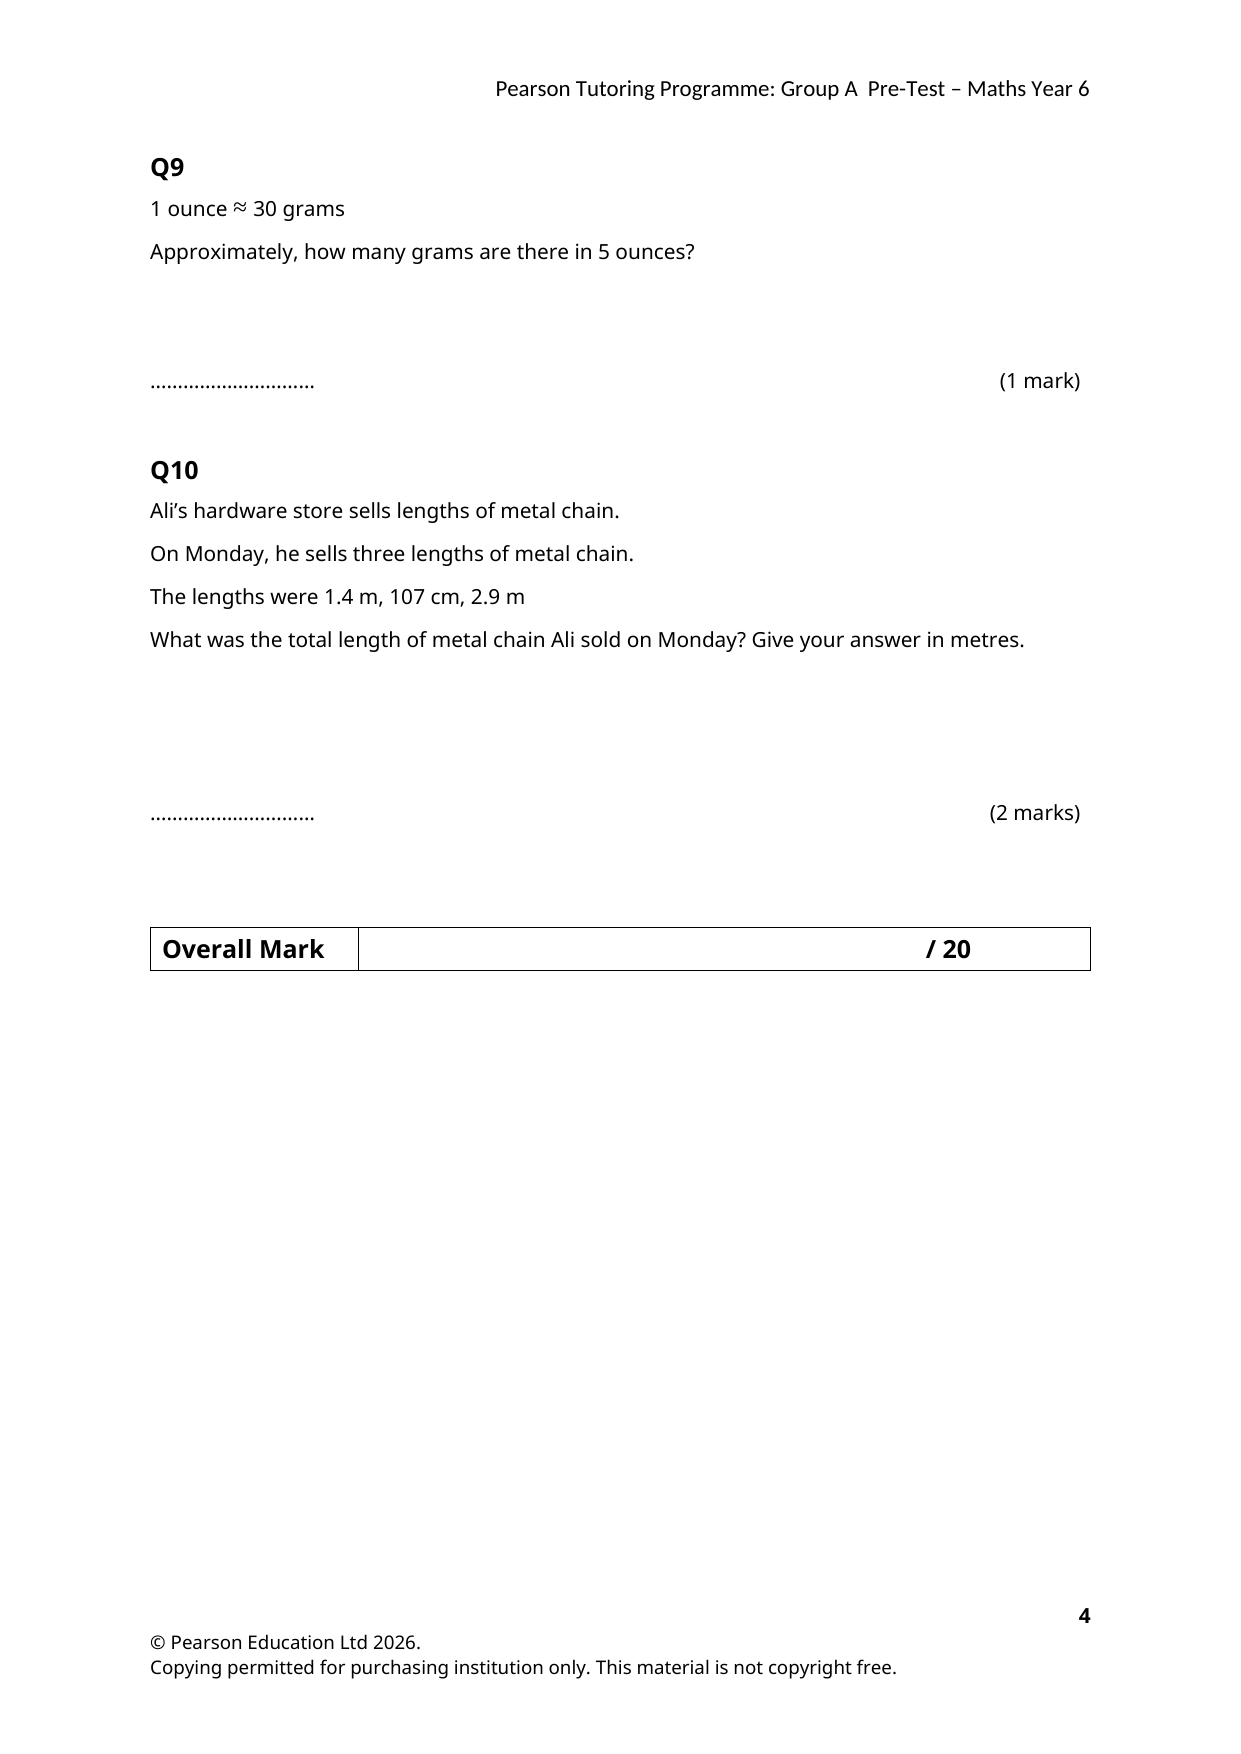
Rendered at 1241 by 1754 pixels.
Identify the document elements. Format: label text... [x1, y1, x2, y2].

table_header / 20 [359, 928, 1090, 970]
text Ali’s hardware store sells lengths of metal chain. [150, 496, 1090, 524]
text The lengths were 1.4 m, 107 cm, 2.9 m [150, 582, 1090, 611]
text 1 ounce 30 grams [150, 194, 1090, 222]
table_header Overall Mark [151, 928, 358, 970]
text On Monday, he sells three lengths of metal chain. [150, 539, 1090, 568]
text Q10 [150, 452, 1090, 486]
text ………………………… (2 marks) [150, 798, 1090, 826]
text What was the total length of metal chain Ali sold on Monday? Give your answer in metres. [150, 625, 1090, 654]
text Approximately, how many grams are there in 5 ounces? [150, 237, 1090, 265]
text Q9 [150, 150, 1090, 184]
text ………………………… (1 mark) [150, 366, 1090, 394]
